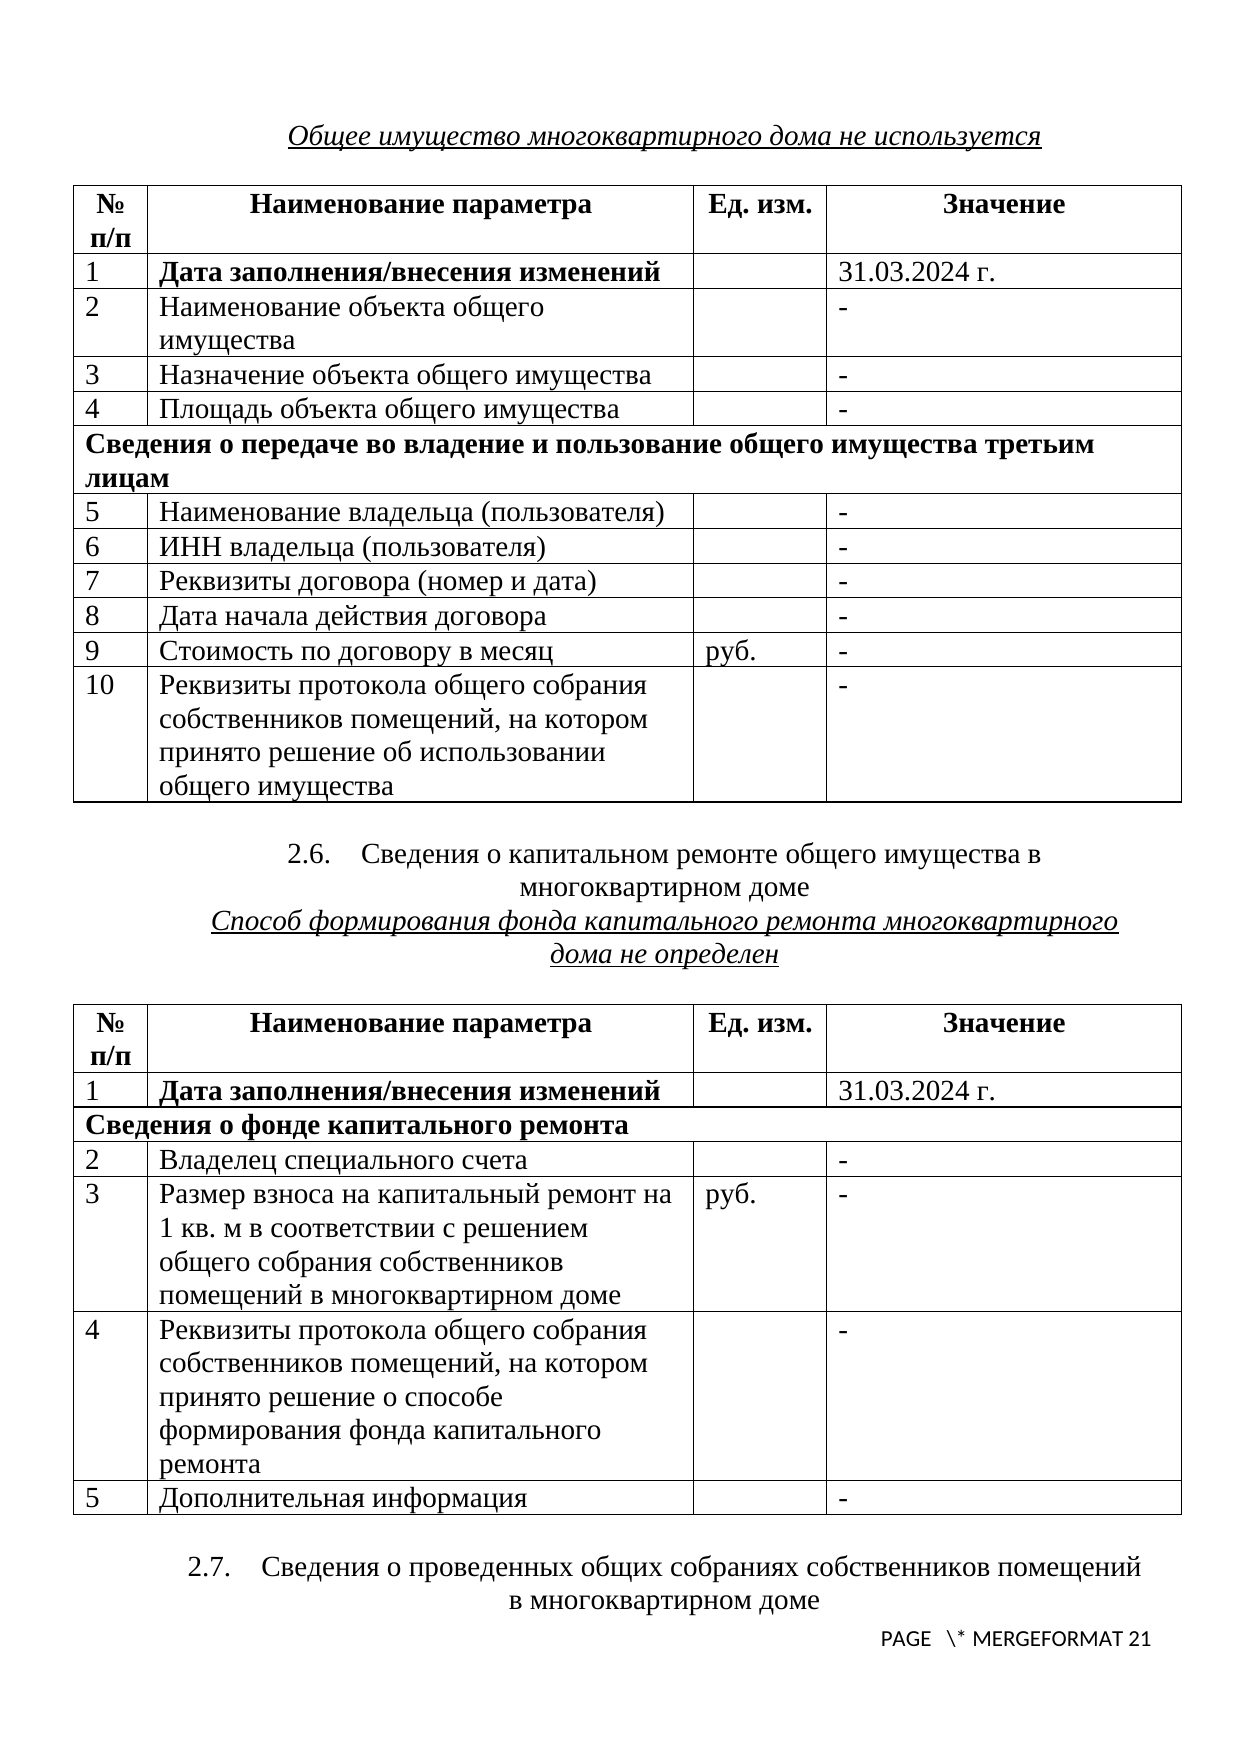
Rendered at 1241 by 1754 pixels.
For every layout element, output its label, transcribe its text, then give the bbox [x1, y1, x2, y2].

table_header Ед. изм. [694, 1005, 826, 1072]
table_cell руб. [694, 633, 826, 666]
table_cell 6 [74, 529, 147, 562]
table_cell Реквизиты договора (номер и дата) [148, 564, 693, 597]
table_cell - [827, 494, 1181, 528]
table_cell Площадь объекта общего имущества [148, 392, 693, 425]
table_cell Реквизиты протокола общего собрания собственников помещений, на котором принято решение о способе формирования фонда капитального ремонта [148, 1312, 693, 1479]
table_cell - [827, 564, 1181, 597]
table_cell Наименование объекта общего имущества [148, 289, 693, 356]
table_header Ед. изм. [694, 186, 826, 253]
table_header Наименование параметра [148, 186, 693, 253]
table_cell - [827, 667, 1181, 801]
table_cell 4 [74, 1312, 147, 1479]
table_cell 5 [74, 1481, 147, 1514]
table_cell 7 [74, 564, 147, 597]
table_cell - [827, 1481, 1181, 1514]
table_cell [694, 494, 826, 528]
table_cell - [827, 1142, 1181, 1176]
table_cell - [827, 289, 1181, 356]
table_cell Размер взноса на капитальный ремонт на 1 кв. м в соответствии с решением общего собрания собственников помещений в многоквартирном доме [148, 1177, 693, 1311]
table_cell Дата заполнения/внесения изменений [148, 1073, 693, 1106]
table_cell - [827, 598, 1181, 632]
table_cell ИНН владельца (пользователя) [148, 529, 693, 562]
table_cell 2 [74, 289, 147, 356]
table_cell 4 [74, 392, 147, 425]
table_cell 3 [74, 357, 147, 391]
table_cell 2 [74, 1142, 147, 1176]
table_cell 31.03.2024 г. [827, 254, 1181, 288]
table_cell [694, 1142, 826, 1176]
table_cell [694, 392, 826, 425]
table_cell [694, 1481, 826, 1514]
table_cell - [827, 1177, 1181, 1311]
table_cell [694, 357, 826, 391]
list Сведения о капитальном ремонте общего имущества в многоквартирном доме [177, 836, 1152, 903]
table_header № п/п [74, 1005, 147, 1072]
table_header Значение [827, 186, 1181, 253]
table_cell 31.03.2024 г. [827, 1073, 1181, 1106]
table_cell Дата заполнения/внесения изменений [148, 254, 693, 288]
table_cell Дополнительная информация [148, 1481, 693, 1514]
table_cell 1 [74, 1073, 147, 1106]
table_cell - [827, 1312, 1181, 1479]
table_cell Стоимость по договору в месяц [148, 633, 693, 666]
table_cell руб. [694, 1177, 826, 1311]
table_cell [694, 529, 826, 562]
table_cell 8 [74, 598, 147, 632]
table_cell [694, 667, 826, 801]
table_cell - [827, 529, 1181, 562]
table_cell 10 [74, 667, 147, 801]
table_cell [694, 1073, 826, 1106]
table_cell 1 [74, 254, 147, 288]
table_cell - [827, 633, 1181, 666]
table_cell [694, 564, 826, 597]
list Сведения о проведенных общих собраниях собственников помещений в многоквартирном доме [177, 1549, 1152, 1616]
table_cell [694, 289, 826, 356]
table_header Значение [827, 1005, 1181, 1072]
table_cell - [827, 392, 1181, 425]
list Способ формирования фонда капитального ремонта многоквартирного дома не определен [177, 903, 1152, 970]
table_cell Сведения о передаче во владение и пользование общего имущества третьим лицам [74, 426, 1181, 493]
table_cell [694, 254, 826, 288]
table_cell Владелец специального счета [148, 1142, 693, 1176]
table_cell Наименование владельца (пользователя) [148, 494, 693, 528]
table_cell [694, 598, 826, 632]
table_cell 3 [74, 1177, 147, 1311]
table_cell [694, 1312, 826, 1479]
table_cell Реквизиты протокола общего собрания собственников помещений, на котором принято решение об использовании общего имущества [148, 667, 693, 801]
list Общее имущество многоквартирного дома не используется [177, 118, 1152, 152]
table_header № п/п [74, 186, 147, 253]
table_cell Сведения о фонде капитального ремонта [74, 1108, 1181, 1141]
table_cell Назначение объекта общего имущества [148, 357, 693, 391]
table_cell 5 [74, 494, 147, 528]
table_header Наименование параметра [148, 1005, 693, 1072]
table_cell 9 [74, 633, 147, 666]
table_cell Дата начала действия договора [148, 598, 693, 632]
table_cell - [827, 357, 1181, 391]
